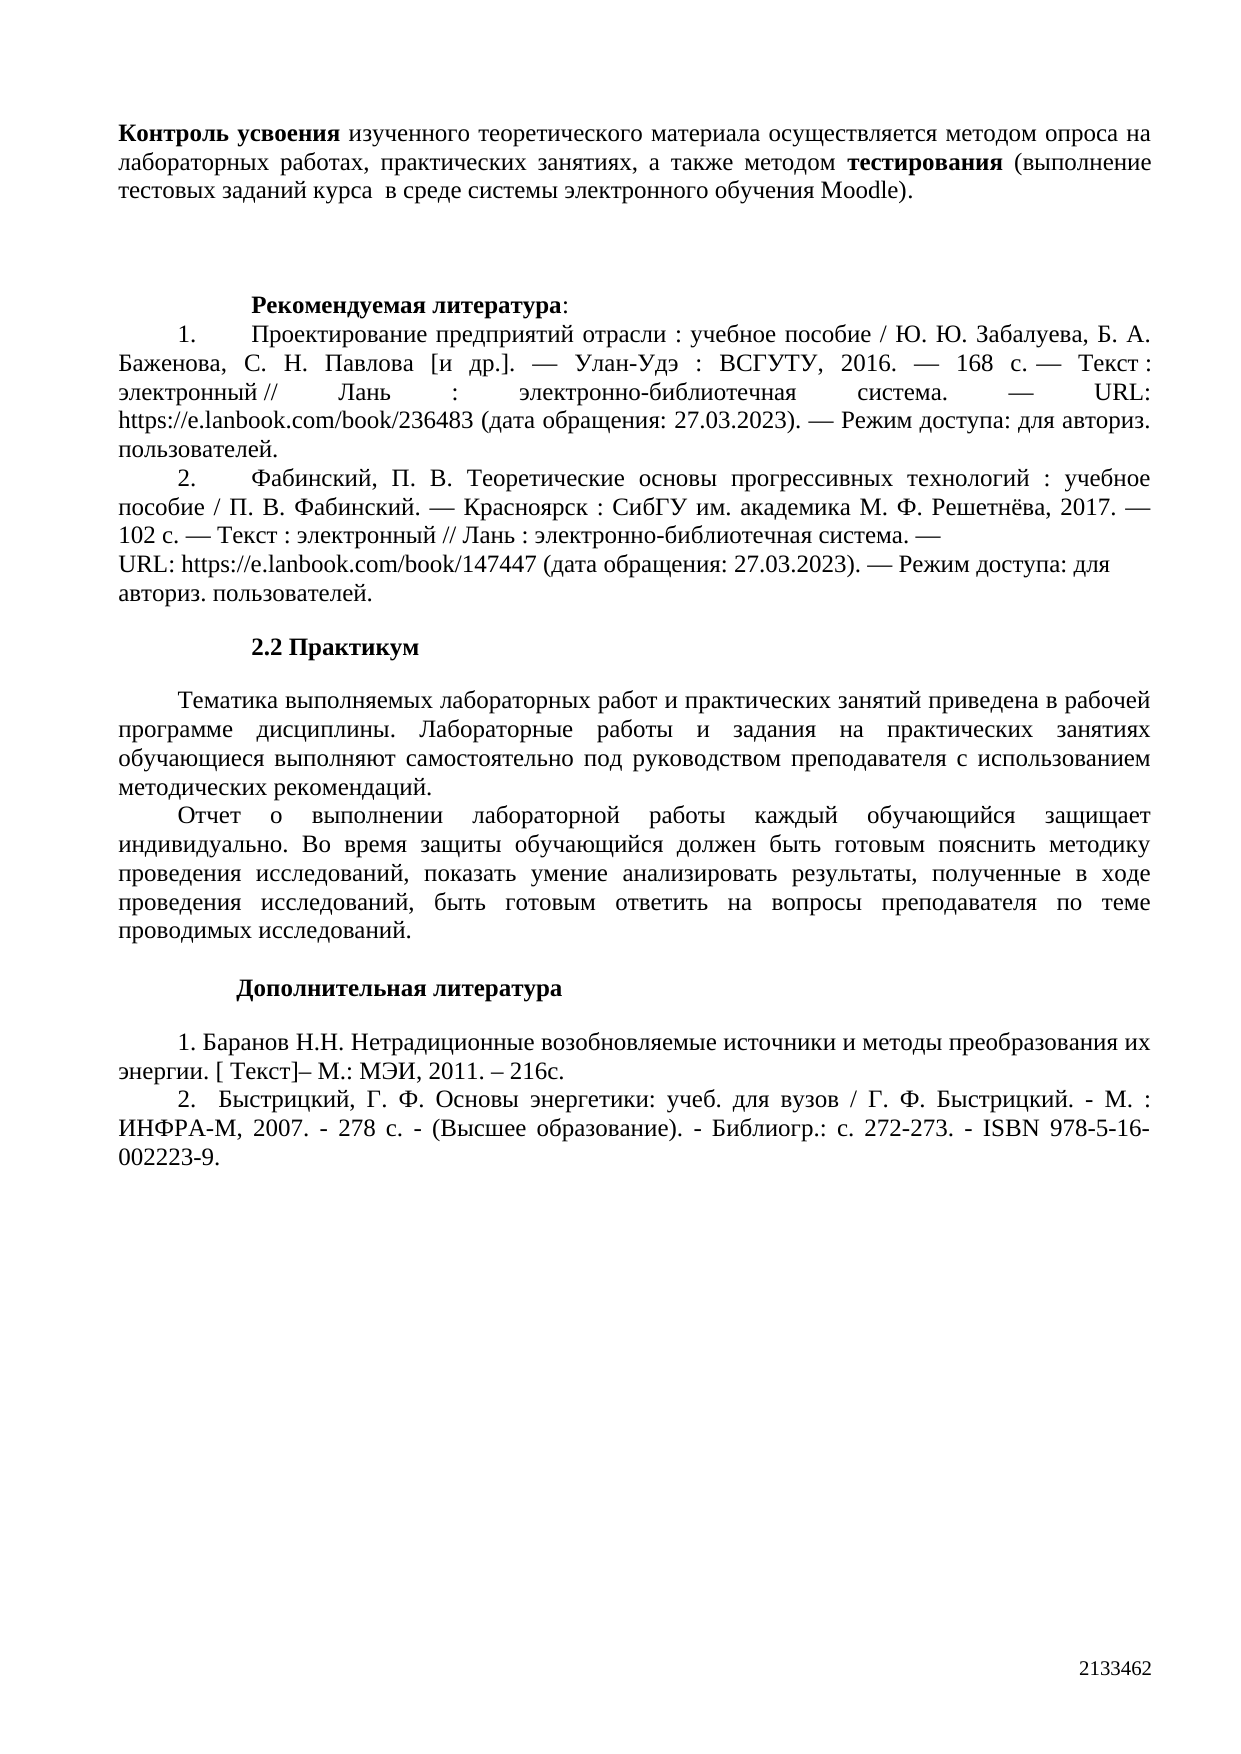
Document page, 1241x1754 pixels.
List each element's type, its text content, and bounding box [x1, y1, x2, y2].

text Дополнительная литература [118, 973, 1152, 1002]
text 1. Баранов Н.Н. Нетрадиционные возобновляемые источники и методы преобразования их энергии. [ Текст]– М.: МЭИ, 2011. – 216с. [118, 1027, 1152, 1084]
text Контроль усвоения изученного теоретического материала осуществляется методом опроса на лабораторных работах, практических занятиях, а также методом тестирования (выполнение тестовых заданий курса в среде системы электронного обучения Moodle). [118, 118, 1152, 204]
text 2.2 Практикум [177, 632, 1152, 661]
text Тематика выполняемых лабораторных работ и практических занятий приведена в рабочей программе дисциплины. Лабораторные работы и задания на практических занятиях обучающиеся выполняют самостоятельно под руководством преподавателя с использованием методических рекомендаций. [118, 686, 1152, 801]
text Рекомендуемая литература: [177, 291, 1152, 319]
text Отчет о выполнении лабораторной работы каждый обучающийся защищает индивидуально. Во время защиты обучающийся должен быть готовым пояснить методику проведения исследований, показать умение анализировать результаты, полученные в ходе проведения исследований, быть готовым ответить на вопросы преподавателя по теме проводимых исследований. [118, 801, 1152, 944]
list Проектирование предприятий отрасли : учебное пособие / Ю. Ю. Забалуева, Б. А. Баженова, С. Н. Павлова [и др.]. — Улан-Удэ : ВСГУТУ, 2016. — 168 с. — Текст : электронный // Лань : электронно-библиотечная система. — URL: https://e.lanbook.com/book/236483 (дата обращения: 27.03.2023). — Режим доступа: для авториз. пользователей. [118, 319, 1152, 463]
list Фабинский, П. В. Теоретические основы прогрессивных технологий : учебное пособие / П. В. Фабинский. — Красноярск : СибГУ им. академика М. Ф. Решетнёва, 2017. — 102 с. — Текст : электронный // Лань : электронно-библиотечная система. — [118, 463, 1152, 549]
text URL: https://e.lanbook.com/book/147447 (дата обращения: 27.03.2023). — Режим доступа: для авториз. пользователей. [118, 549, 1152, 607]
text 2. Быстрицкий, Г. Ф. Основы энергетики: учеб. для вузов / Г. Ф. Быстрицкий. - М. : ИНФРА-М, 2007. - 278 с. - (Высшее образование). - Библиогр.: с. 272-273. - ISBN 978-5-16-002223-9. [118, 1084, 1152, 1171]
